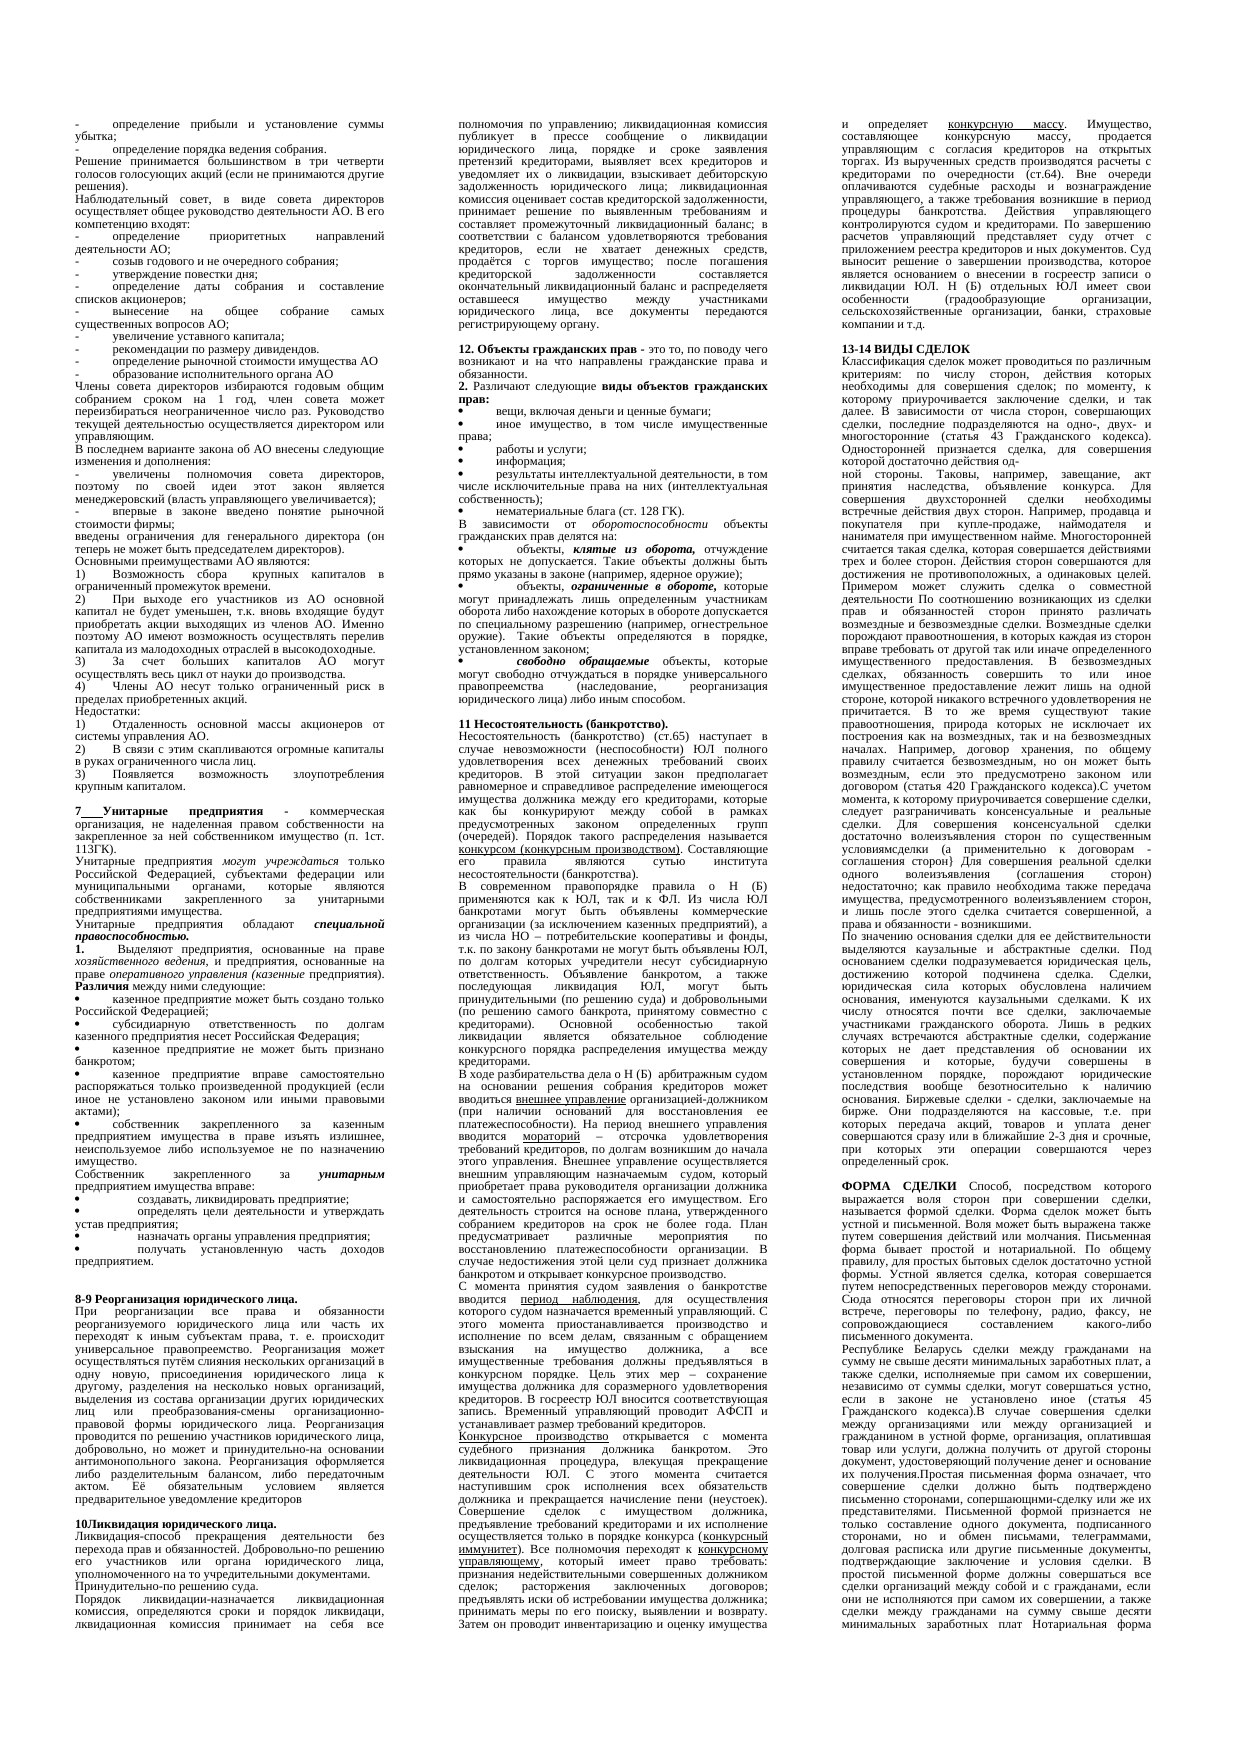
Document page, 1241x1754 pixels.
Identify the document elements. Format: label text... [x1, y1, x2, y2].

list Появляется возможность злоупотребления крупным капиталом. [75, 768, 384, 793]
text Наблюдательный совет, в виде совета директоров осуществляет общее руководство деятельности АО. В его компетенцию входят: [75, 193, 384, 231]
text 13-14 ВИДЫ СДЕЛОК [842, 343, 1152, 356]
list свободно обращаемые объекты, которые могут свободно отчуждаться в порядке универсального правопреемства (наследование, реорганизация юридического лица) либо иным способом. [458, 656, 768, 706]
list увеличены полномочия совета директоров, поэтому по своей идеи этот закон является менеджеровский (власть управляющего увеличивается); [75, 468, 384, 506]
list рекомендации по размеру дивидендов. [75, 343, 384, 356]
list определение прибыли и установление суммы убытка; [75, 118, 384, 143]
text С момента принятия судом заявления о банкротстве вводится период наблюдения, для осуществления которого судом назначается временный управляющий. С этого момента приостанавливается производство и исполнение по всем делам, связанным с обращением взыскания на имущество должника, а все имущественные требования должны предъявляться в конкурсном порядке. Цель этих мер – сохранение имущества должника для соразмерного удовлетворения кредиторов. В госреестр ЮЛ вносится соответствующая запись. Временный управляющий проводит АФСП и устанавливает размер требований кредиторов. [458, 1281, 768, 1431]
text При реорганизации все права и обязанности реорганизуемого юридического лица или часть их переходят к иным субъектам права, т. е. происходит универсальное правопреемство. Реорганизация может осуществляться путём слияния нескольких организаций в одну новую, присоединения юридического лица к другому, разделения на несколько новых организаций, выделения из состава организации других юридических лиц или преобразования-смены организационно-правовой формы юридического лица. Реорганизация проводится по решению участников юридического лица, добровольно, но может и принудительно-на основании антимонопольного закона. Реорганизация оформляется либо разделительным балансом, либо передаточным актом. Её обязательным условием является предварительное уведомление кредиторов [75, 1306, 384, 1506]
list впервые в законе введено понятие рыночной стоимости фирмы; [75, 506, 384, 531]
list определение даты собрания и составление списков акционеров; [75, 281, 384, 306]
text Классификация сделок может проводиться по различным критериям: по числу сторон, действия которых необходимы для совершения сделок; по моменту, к которому приурочивается заключение сделки, и так далее. В зависимости от числа сторон, совершающих сделки, последние подразделяются на одно-, двух- и многосторонние (статья 43 Гражданского кодекса). Односторонней признается сделка, для совершения которой достаточно действия од- [842, 356, 1152, 468]
list казенное предприятие не может быть признано банкротом; [75, 1043, 384, 1068]
text Унитарные предприятия могут учреждаться только Российской Федерацией, субъектами федерации или муниципальными органами, которые являются собственниками закрепленного за унитарными предприятиями имущества. [75, 856, 384, 918]
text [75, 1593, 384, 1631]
list иное имущество, в том числе имущественные права; [458, 418, 768, 443]
list собственник закрепленного за казенным предприятием имущества в праве изъять излишнее, неиспользуемое либо используемое не по назначению имущество. [75, 1118, 384, 1168]
list создавать, ликвидировать предприятие; [75, 1193, 384, 1206]
text По значению основания сделки для ее действительности выделяются каузальные и абстрактные сделки. Под основанием сделки подразумевается юридическая цель, достижению которой подчинена сделка. Сделки, юридическая сила которых обусловлена наличием основания, именуются каузальными сделками. К их числу относятся почти все сделки, заключаемые участниками гражданского оборота. Лишь в редких случаях встречаются абстрактные сделки, содержание которых не дает представления об основании их совершения и которые, будучи совершены в установленном порядке, порождают юридические последствия вообще безотносительно к наличию основания. Биржевые сделки - сделки, заключаемые на бирже. Они подразделяются на кассовые, т.е. при которых передача акций, товаров и уплата денег совершаются сразу или в ближайшие 2-3 дня и срочные, при которых эти операции совершаются через определенный срок. [842, 931, 1152, 1168]
text В современном правопорядке правила о Н (Б) применяются как к ЮЛ, так и к ФЛ. Из числа ЮЛ банкротами могут быть объявлены коммерческие организации (за исключением казенных предприятий), а из числа НО – потребительские кооперативы и фонды, т.к. по закону банкротами не могут быть объявлены ЮЛ, по долгам которых учредители несут субсидиарную ответственность. Объявление банкротом, а также последующая ликвидация ЮЛ, могут быть принудительными (по решению суда) и добровольными (по решению самого банкрота, принятому совместно с кредиторами). Основной особенностью такой ликвидации является обязательное соблюдение конкурсного порядка распределения имущества между кредиторами. [458, 881, 768, 1068]
list Выделяют предприятия, основанные на праве хозяйственного ведения, и предприятия, основанные на праве оперативного управления (казенные предприятия). Различия между ними следующие: [75, 943, 384, 993]
list объекты, клятые из оборота, отчуждение которых не допускается. Такие объекты должны быть прямо указаны в законе (например, ядерное оружие); [458, 543, 768, 581]
text Порядок ликвидации-назначается ликвидационная комиссия, определяются сроки и порядок ликвидаци, лквидационная комиссия принимает на себя все полномочия по управлению; ликвидационная комиссия публикует в прессе сообщение о ликвидации юридического лица, порядке и сроке заявления претензий кредиторами, выявляет всех кредиторов и уведомляет их о ликвидации, взыскивает дебиторскую задолженность юридического лица; ликвидационная комиссия оценивает состав кредиторской задолженности, принимает решение по выявленным требованиям и составляет промежуточный ликвидационный баланс; в соответствии с балансом удовлетворяются требования кредиторов, если не хватает денежных средств, продаётся с торгов имущество; после погашения кредиторской задолженности составляется окончательный ликвидационный баланс и распределяетя оставшееся имущество между участниками юридического лица, все документы передаются регистрирующему органу. [458, 118, 768, 331]
text В последнем варианте закона об АО внесены следующие изменения и дополнения: [75, 443, 384, 468]
text Несостоятельность (банкротство) (ст.65) наступает в случае невозможности (неспособности) ЮЛ полного удовлетворения всех денежных требований своих кредиторов. В этой ситуации закон предполагает равномерное и справедливое распределение имеющегося имущества должника между его кредиторами, которые как бы конкурируют между собой в рамках предусмотренных законом определенных групп (очередей). Порядок такого распределения называется конкурсом (конкурсным производством). Составляющие его правила являются сутью института несостоятельности (банкротства). [458, 731, 768, 881]
text Члены совета директоров избираются годовым общим собранием сроком на 1 год, член совета может переизбираться неограниченное число раз. Руководство текущей деятельностью осуществляется директором или управляющим. [75, 381, 384, 443]
text введены ограничения для генерального директора (он теперь не может быть председателем директоров). [75, 531, 384, 556]
list При выходе его участников из АО основной капитал не будет уменьшен, т.к. вновь входящие будут приобретать акции выходящих из членов АО. Именно поэтому АО имеют возможность осуществлять перелив капитала из малодоходных отраслей в высокодоходные. [75, 593, 384, 656]
list образование исполнительного органа АО [75, 368, 384, 381]
list работы и услуги; [458, 443, 768, 456]
list субсидиарную ответственность по долгам казенного предприятия несет Российская Федерация; [75, 1018, 384, 1043]
list Отдаленность основной массы акционеров от системы управления АО. [75, 718, 384, 743]
list В связи с этим скапливаются огромные капиталы в руках ограниченного числа лиц. [75, 743, 384, 768]
text 7 Унитарные предприятия - коммерческая организация, не наделенная правом собственности на закрепленное за ней собственником имущество (п. 1ст. 113ГК). [75, 806, 384, 856]
list объекты, ограниченные в обороте, которые могут принадлежать лишь определенным участникам оборота либо нахождение которых в обороте допускается по специальному разрешению (например, огнестрельное оружие). Такие объекты определяются в порядке, установленном законом; [458, 581, 768, 656]
list получать установленную часть доходов предприятием. [75, 1243, 384, 1268]
text Ликвидация-способ прекращения деятельности без перехода прав и обязанностей. Добровольно-по решению его участников или органа юридического лица, уполномоченного на то учредительными документами. [75, 1531, 384, 1581]
text Решение принимается большинством в три четверти голосов голосующих акций (если не принимаются другие решения). [75, 156, 384, 193]
list Возможность сбора крупных капиталов в ограниченный промежуток времени. [75, 568, 384, 593]
text 8-9 Реорганизация юридического лица. [75, 1293, 384, 1306]
text 11 Несостоятельность (банкротство). [458, 718, 768, 731]
list определять цели деятельности и утверждать устав предприятия; [75, 1206, 384, 1231]
text Собственник закрепленного за унитарным предприятием имущества вправе: [75, 1168, 384, 1193]
text ной стороны. Таковы, например, завещание, акт принятия наследства, объявление конкурса. Для совершения двухсторонней сделки необходимы встречные действия двух сторон. Например, продавца и покупателя при купле-продаже, наймодателя и нанимателя при имущественном найме. Многосторонней считается такая сделка, которая совершается действиями трех и более сторон. Действия сторон совершаются для достижения не противоположных, а одинаковых целей. Примером может служить сделка о совместной деятельности По соотношению возникающих из сделки прав и обязанностей сторон принято различать возмездные и безвозмездные сделки. Возмездные сделки порождают правоотношения, в которых каждая из сторон вправе требовать от другой так или иначе определенного имущественного предоставления. В безвозмездных сделках, обязанность совершить то или иное имущественное предоставление лежит лишь на одной стороне, которой никакого встречного удовлетворения не причитается. В то же время существуют такие правоотношения, природа которых не исключает их построения как на возмездных, так и на безвозмездных началах. Например, договор хранения, по общему правилу считается безвозмездным, но он может быть возмездным, если это предусмотрено законом или договором (статья 420 Гражданского кодекса).С учетом момента, к которому приурочивается совершение сделки, следует разграничивать консенсуальные и реальные сделки. Для совершения консенсуальной сделки достаточно волеизъявления сторон по существенным условиямсделки (а применительно к договорам - соглашения сторон} Для совершения реальной сделки одного волеизъявления (соглашения сторон) недостаточно; как правило необходима также передача имущества, предусмотренного волеизъявлением сторон, и лишь после этого сделка считается совершенной, а права и обязанности - возникшими. [842, 468, 1152, 931]
list вынесение на общее собрание самых существенных вопросов АО; [75, 306, 384, 331]
list казенное предприятие может быть создано только Российской Федерацией; [75, 993, 384, 1018]
text В зависимости от оборотоспособности объекты гражданских прав делятся на: [458, 518, 768, 543]
text 2. Различают следующие виды объектов гражданских прав: [458, 381, 768, 406]
list казенное предприятие вправе самостоятельно распоряжаться только произведенной продукцией (если иное не установлено законом или иными правовыми актами); [75, 1068, 384, 1118]
text ФОРМА СДЕЛКИ Способ, посредством которого выражается воля сторон при совершении сделки, называется формой сделки. Форма сделок может быть устной и письменной. Воля может быть выражена также путем совершения действий или молчания. Письменная форма бывает простой и нотариальной. По общему правилу, для простых бытовых сделок достаточно устной формы. Устной является сделка, которая совершается путем непосредственных переговоров между сторонами. Сюда относятся переговоры сторон при их личной встрече, переговоры по телефону, радио, факсу, не сопровождающиеся составлением какого-либо письменного документа. [842, 1181, 1152, 1343]
list определение приоритетных направлений деятельности АО; [75, 231, 384, 256]
text Унитарные предприятия обладают специальной правоспособностью. [75, 918, 384, 943]
list результаты интеллектуальной деятельности, в том числе исключительные права на них (интеллектуальная собственность); [458, 468, 768, 506]
list утверждение повестки дня; [75, 268, 384, 281]
list Члены АО несут только ограниченный риск в пределах приобретенных акций. [75, 681, 384, 706]
list За счет больших капиталов АО могут осуществлять весь цикл от науки до производства. [75, 656, 384, 681]
text 12. Объекты гражданских прав - это то, по поводу чего возникают и на что направлены гражданские права и обязанности. [458, 343, 768, 381]
list определение порядка ведения собрания. [75, 143, 384, 156]
text 10Ликвидация юридического лица. [75, 1518, 384, 1531]
text В ходе разбирательства дела о Н (Б) арбитражным судом на основании решения собрания кредиторов может вводиться внешнее управление организацией-должником (при наличии оснований для восстановления ее платежеспособности). На период внешнего управления вводится мораторий – отсрочка удовлетворения требований кредиторов, по долгам возникшим до начала этого управления. Внешнее управление осуществляется внешним управляющим назначаемым судом, который приобретает права руководителя организации должника и самостоятельно распоряжается его имуществом. Его деятельность строится на основе плана, утвержденного собранием кредиторов на срок не более года. План предусматривает различные мероприятия по восстановлению платежеспособности организации. В случае недостижения этой цели суд признает должника банкротом и открывает конкурсное производство. [458, 1068, 768, 1281]
